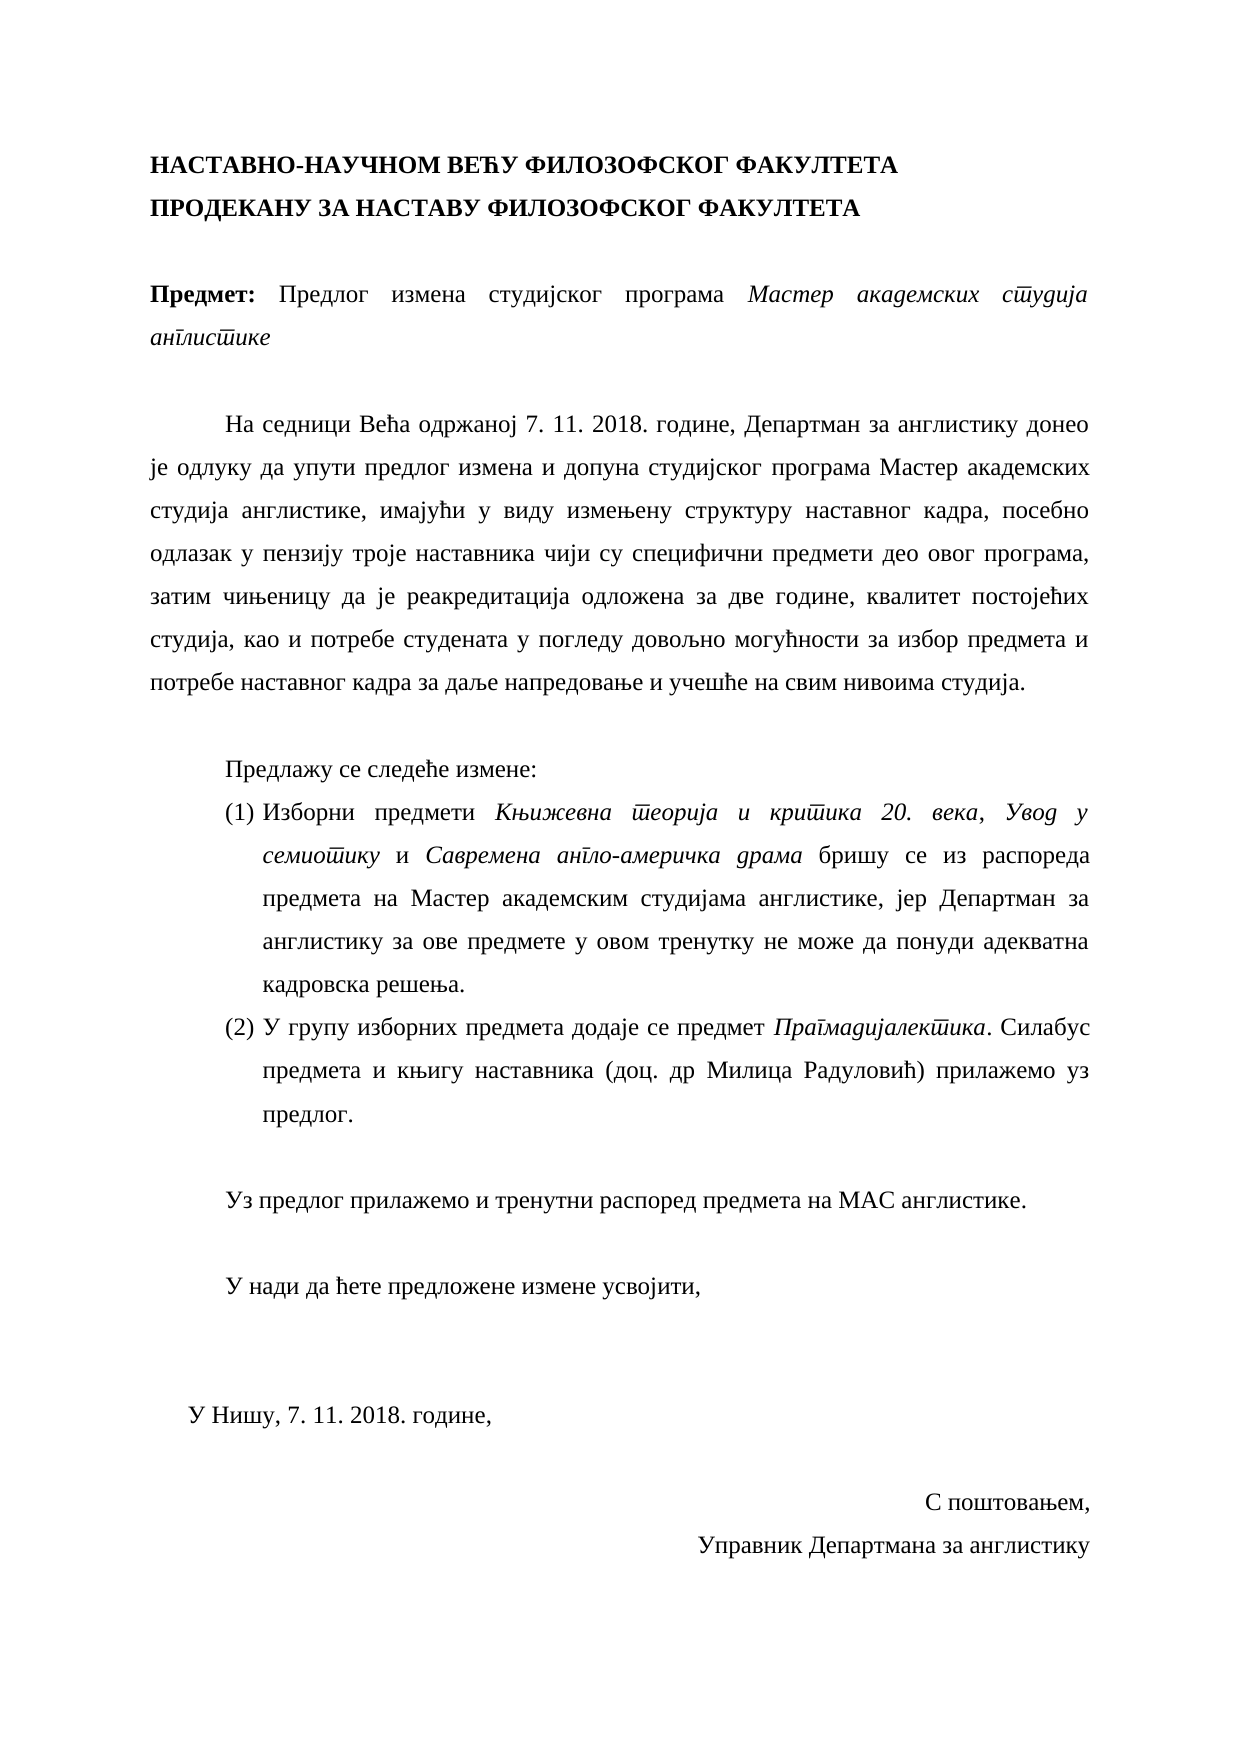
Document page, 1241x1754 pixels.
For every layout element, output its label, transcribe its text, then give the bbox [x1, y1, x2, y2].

text У Нишу, 7. 11. 2018. године, [150, 1401, 1090, 1429]
text ПРОДЕКАНУ ЗА НАСТАВУ ФИЛОЗОФСКОГ ФАКУЛТЕТА [150, 193, 1090, 222]
text Предлажу се следеће измене: [150, 754, 1090, 782]
text У нади да ћете предложене измене усвојити, [187, 1271, 1090, 1300]
text На седници Већа одржаној 7. 11. 2018. године, Департман за англистику донео је одлуку да упути предлог измена и допуна студијског програма Мастер академских студија англистике, имајући у виду измењену структуру наставног кадра, посебно одлазак у пензију троје наставника чији су специфични предмети део овог програма, затим чињеницу да је реакредитација одложена за две године, квалитет постојећих студија, као и потребе студената у погледу довољно могућности за избор предмета и потребе наставног кадра за даље напредовање и учешће на свим нивоима студија. [150, 409, 1090, 696]
text Уз предлог прилажемо и тренутни распоред предмета на МАС англистике. [187, 1185, 1090, 1214]
text Управник Департмана за англистику [150, 1530, 1090, 1559]
list У групу изборних предмета додаје се предмет Прагмадијалектика. Силабус предмета и књигу наставника (доц. др Милица Радуловић) прилажемо уз предлог. [225, 1012, 1090, 1127]
text НАСТАВНО-НАУЧНОМ ВЕЋУ ФИЛОЗОФСКОГ ФАКУЛТЕТА [150, 150, 1090, 179]
text Предмет: Предлог измена студијског програма Мастер академских студија англистике [150, 279, 1090, 351]
list Изборни предмети Књижевна теорија и критика 20. века, Увод у семиотику и Савремена англо-америчка драма бришу се из распореда предмета на Мастер академским студијама англистике, јер Департман за англистику за ове предмете у овом тренутку не може да понуди адекватна кадровска решења. [225, 797, 1090, 998]
text С поштовањем, [150, 1487, 1090, 1516]
